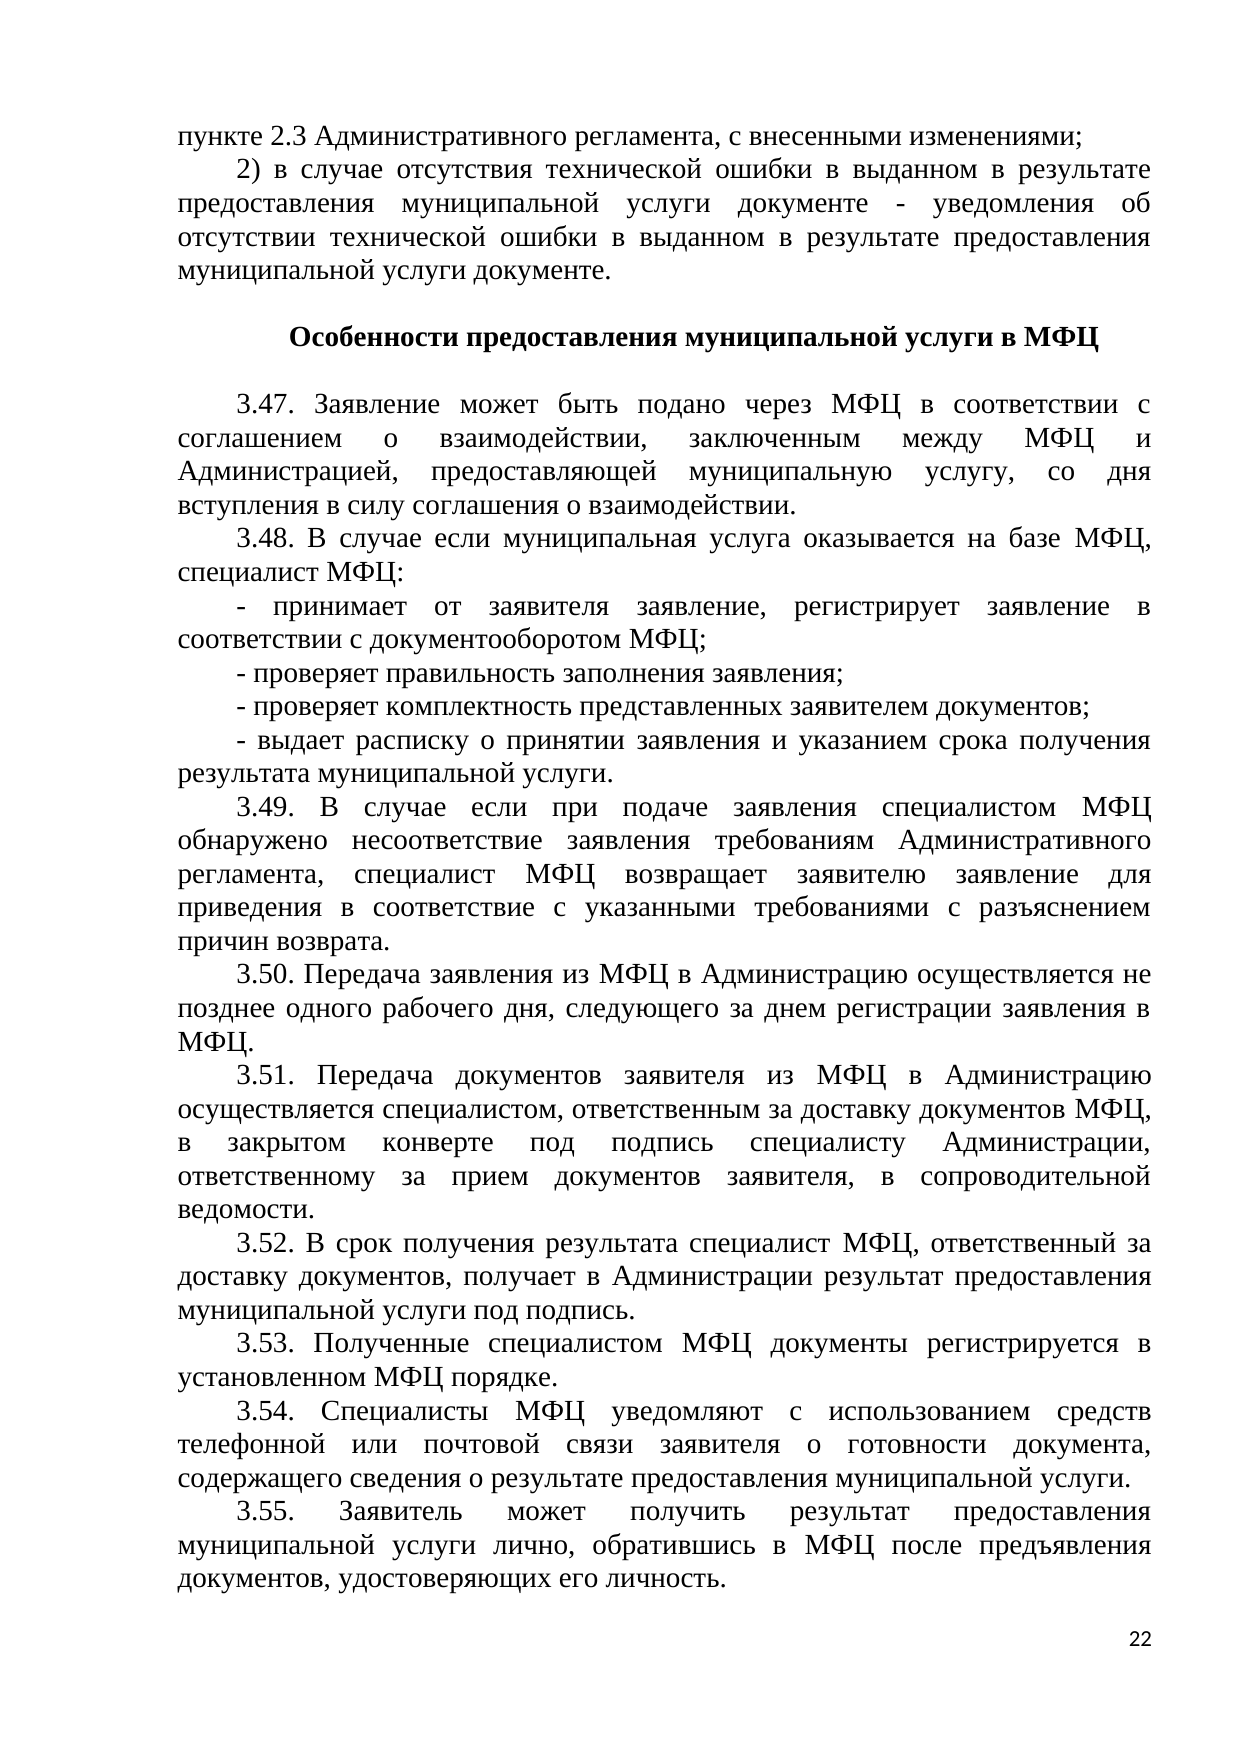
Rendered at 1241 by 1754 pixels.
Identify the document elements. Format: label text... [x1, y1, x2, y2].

text 3.48. В случае если муниципальная услуга оказывается на базе МФЦ, специалист МФЦ: [177, 521, 1152, 588]
text 2) в случае отсутствия технической ошибки в выданном в результате предоставления муниципальной услуги документе - уведомления об отсутствии технической ошибки в выданном в результате предоставления муниципальной услуги документе. [177, 152, 1152, 286]
text 3.47. Заявление может быть подано через МФЦ в соответствии с соглашением о взаимодействии, заключенным между МФЦ и Администрацией, предоставляющей муниципальную услугу, со дня вступления в силу соглашения о взаимодействии. [177, 386, 1152, 521]
text 3.53. Полученные специалистом МФЦ документы регистрируется в установленном МФЦ порядке. [177, 1326, 1152, 1393]
text - проверяет комплектность представленных заявителем документов; [177, 688, 1152, 722]
text 3.49. В случае если при подаче заявления специалистом МФЦ обнаружено несоответствие заявления требованиям Административного регламента, специалист МФЦ возвращает заявителю заявление для приведения в соответствие с указанными требованиями с разъяснением причин возврата. [177, 789, 1152, 957]
text 3.54. Специалисты МФЦ уведомляют с использованием средств телефонной или почтовой связи заявителя о готовности документа, содержащего сведения о результате предоставления муниципальной услуги. [177, 1393, 1152, 1493]
text 3.52. В срок получения результата специалист МФЦ, ответственный за доставку документов, получает в Администрации результат предоставления муниципальной услуги под подпись. [177, 1225, 1152, 1326]
text 3.51. Передача документов заявителя из МФЦ в Администрацию осуществляется специалистом, ответственным за доставку документов МФЦ, в закрытом конверте под подпись специалисту Администрации, ответственному за прием документов заявителя, в сопроводительной ведомости. [177, 1057, 1152, 1225]
text 3.50. Передача заявления из МФЦ в Администрацию осуществляется не позднее одного рабочего дня, следующего за днем регистрации заявления в МФЦ. [177, 957, 1152, 1057]
text - выдает расписку о принятии заявления и указанием срока получения результата муниципальной услуги. [177, 722, 1152, 789]
text Особенности предоставления муниципальной услуги в МФЦ [177, 319, 1152, 353]
text - проверяет правильность заполнения заявления; [177, 655, 1152, 688]
text - принимает от заявителя заявление, регистрирует заявление в соответствии с документооборотом МФЦ; [177, 588, 1152, 655]
text 3.55. Заявитель может получить результат предоставления муниципальной услуги лично, обратившись в МФЦ после предъявления документов, удостоверяющих его личность. [177, 1493, 1152, 1594]
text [177, 118, 1152, 152]
